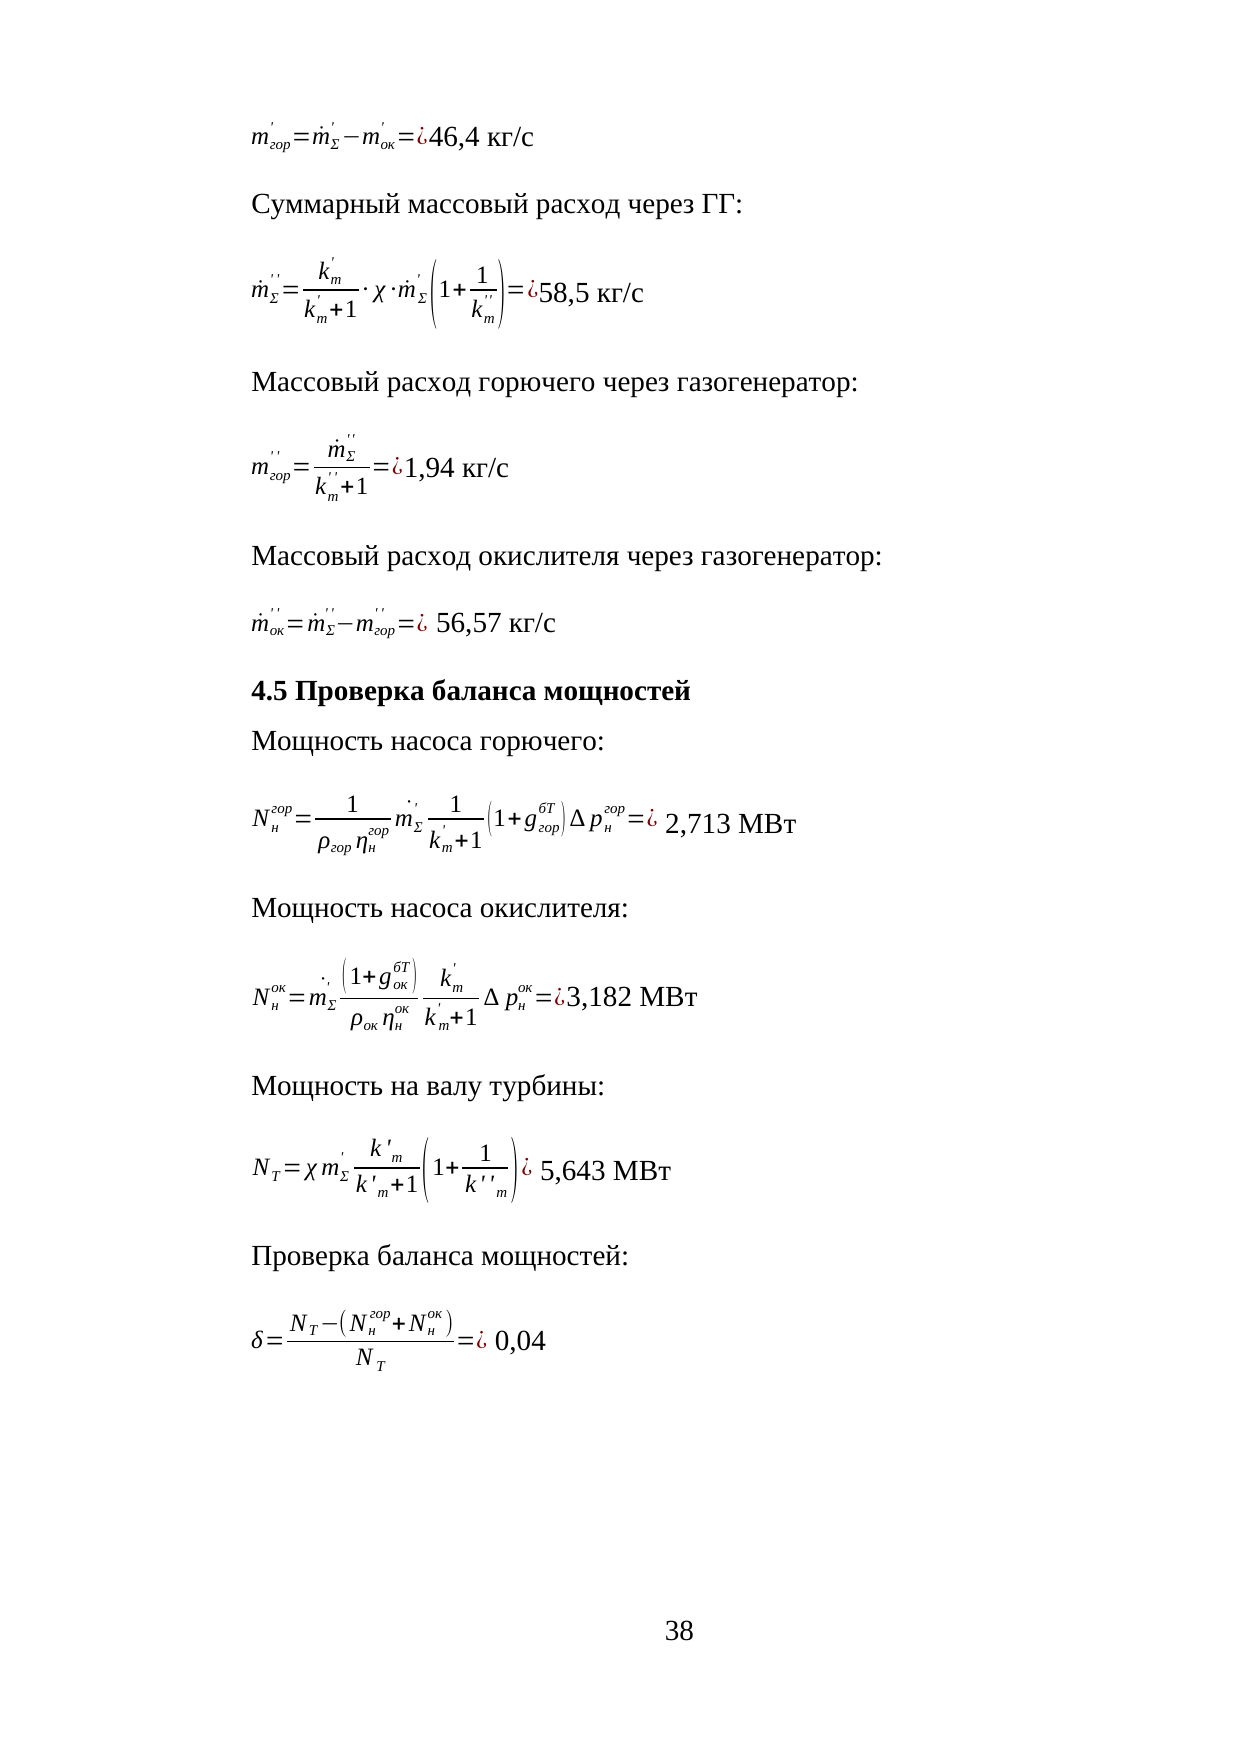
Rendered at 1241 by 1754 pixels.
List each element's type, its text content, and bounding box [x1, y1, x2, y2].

text 0,04 [177, 1304, 1181, 1374]
text Мощность насоса горючего: [177, 723, 1181, 757]
text Массовый расход горючего через газогенератор: [177, 364, 1181, 397]
subtitle 4.5 Проверка баланса мощностей [177, 673, 1181, 706]
text Мощность насоса окислителя: [177, 890, 1181, 923]
text 2,713 МВт [177, 790, 1181, 856]
text 5,643 МВт [177, 1134, 1181, 1204]
text 3,182 МВт [177, 957, 1181, 1034]
text 46,4 кг/с [177, 118, 1181, 153]
text Суммарный массовый расход через ГГ: [177, 186, 1181, 220]
text 1,94 кг/с [177, 431, 1181, 504]
text 58,5 кг/с [177, 253, 1181, 330]
text 56,57 кг/с [177, 604, 1181, 639]
text Мощность на валу турбины: [177, 1068, 1181, 1101]
text Массовый расход окислителя через газогенератор: [177, 538, 1181, 571]
text Проверка баланса мощностей: [177, 1238, 1181, 1271]
